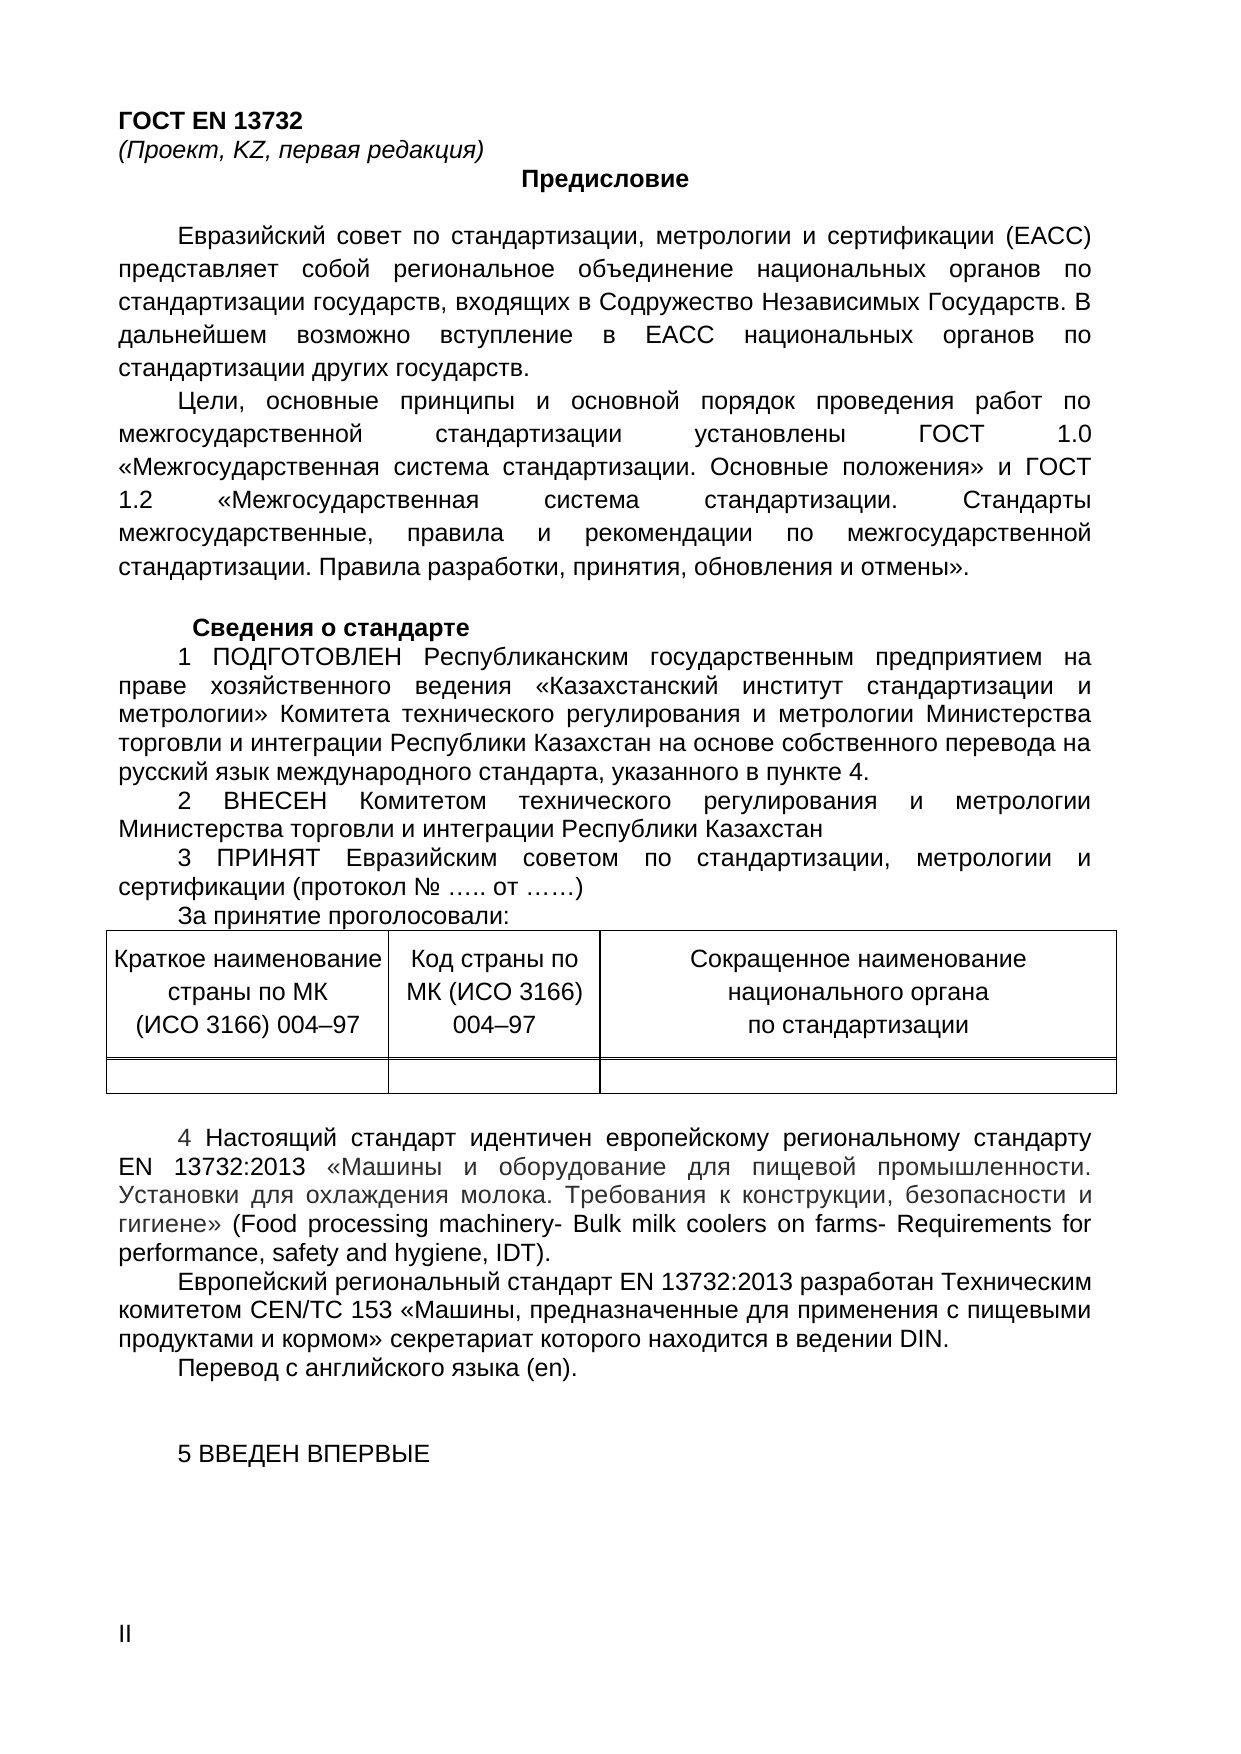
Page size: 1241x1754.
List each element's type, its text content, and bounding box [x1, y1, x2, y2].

text 1 ПОДГОТОВЛЕН Республиканским государственным предприятием на праве хозяйственного ведения «Казахстанский институт стандартизации и метрологии» Комитета технического регулирования и метрологии Министерства торговли и интеграции Республики Казахстан на основе собственного перевода на русский язык международного стандарта, указанного в пункте 4. [118, 642, 1092, 786]
text Перевод с английского языка (en). [118, 1353, 1092, 1381]
table_header Краткое наименование страны по МК (ИСО 3166) 004–97 [107, 931, 388, 1057]
table_header Сокращенное наименование национального органа по стандартизации [601, 931, 1116, 1057]
text Предисловие [118, 164, 1092, 192]
table_cell [389, 1060, 599, 1093]
text За принятие проголосовали: [118, 901, 1092, 929]
table_cell [601, 1060, 1116, 1093]
text 5 ВВЕДЕН ВПЕРВЫЕ [118, 1439, 1092, 1468]
text Евразийский совет по стандартизации, метрологии и сертификации (ЕАСС) представляет собой региональное объединение национальных органов по стандартизации государств, входящих в Содружество Независимых Государств. В дальнейшем возможно вступление в ЕАСС национальных органов по стандартизации других государств. [118, 221, 1092, 382]
text Европейский региональный стандарт EN 13732:2013 разработан Техническим комитетом CEN/TC 153 «Машины, предназначенные для применения с пищевыми продуктами и кормом» секретариат которого находится в ведении DIN. [118, 1266, 1092, 1353]
text Цели, основные принципы и основной порядок проведения работ по межгосударственной стандартизации установлены ГОСТ 1.0 «Межгосударственная система стандартизации. Основные положения» и ГОСТ 1.2 «Межгосударственная система стандартизации. Стандарты межгосударственные, правила и рекомендации по межгосударственной стандартизации. Правила разработки, принятия, обновления и отмены». [118, 386, 1092, 580]
text 2 ВНЕСЕН Комитетом технического регулирования и метрологии Министерства торговли и интеграции Республики Казахстан [118, 786, 1092, 843]
table_cell [107, 1060, 388, 1093]
text 4 Настоящий стандарт идентичен европейскому региональному стандарту EN 13732:2013 «Машины и оборудование для пищевой промышленности. Установки для охлаждения молока. Требования к конструкции, безопасности и гигиене» (Food processing machinery- Bulk milk coolers on farms- Requirements for performance, safety and hygiene, IDT). [118, 1123, 1092, 1180]
text 4 Настоящий стандарт идентичен европейскому региональному стандарту EN 13732:2013 «Машины и оборудование для пищевой промышленности. Установки для охлаждения молока. Требования к конструкции, безопасности и гигиене» (Food processing machinery- Bulk milk coolers on farms- Requirements for performance, safety and hygiene, IDT). [118, 1180, 1092, 1266]
text Сведения о стандарте [118, 613, 1092, 642]
table_header Код страны по МК (ИСО 3166) 004–97 [389, 931, 599, 1057]
text 3 ПРИНЯТ Евразийским советом по стандартизации, метрологии и сертификации (протокол № ….. от ……) [118, 843, 1092, 901]
